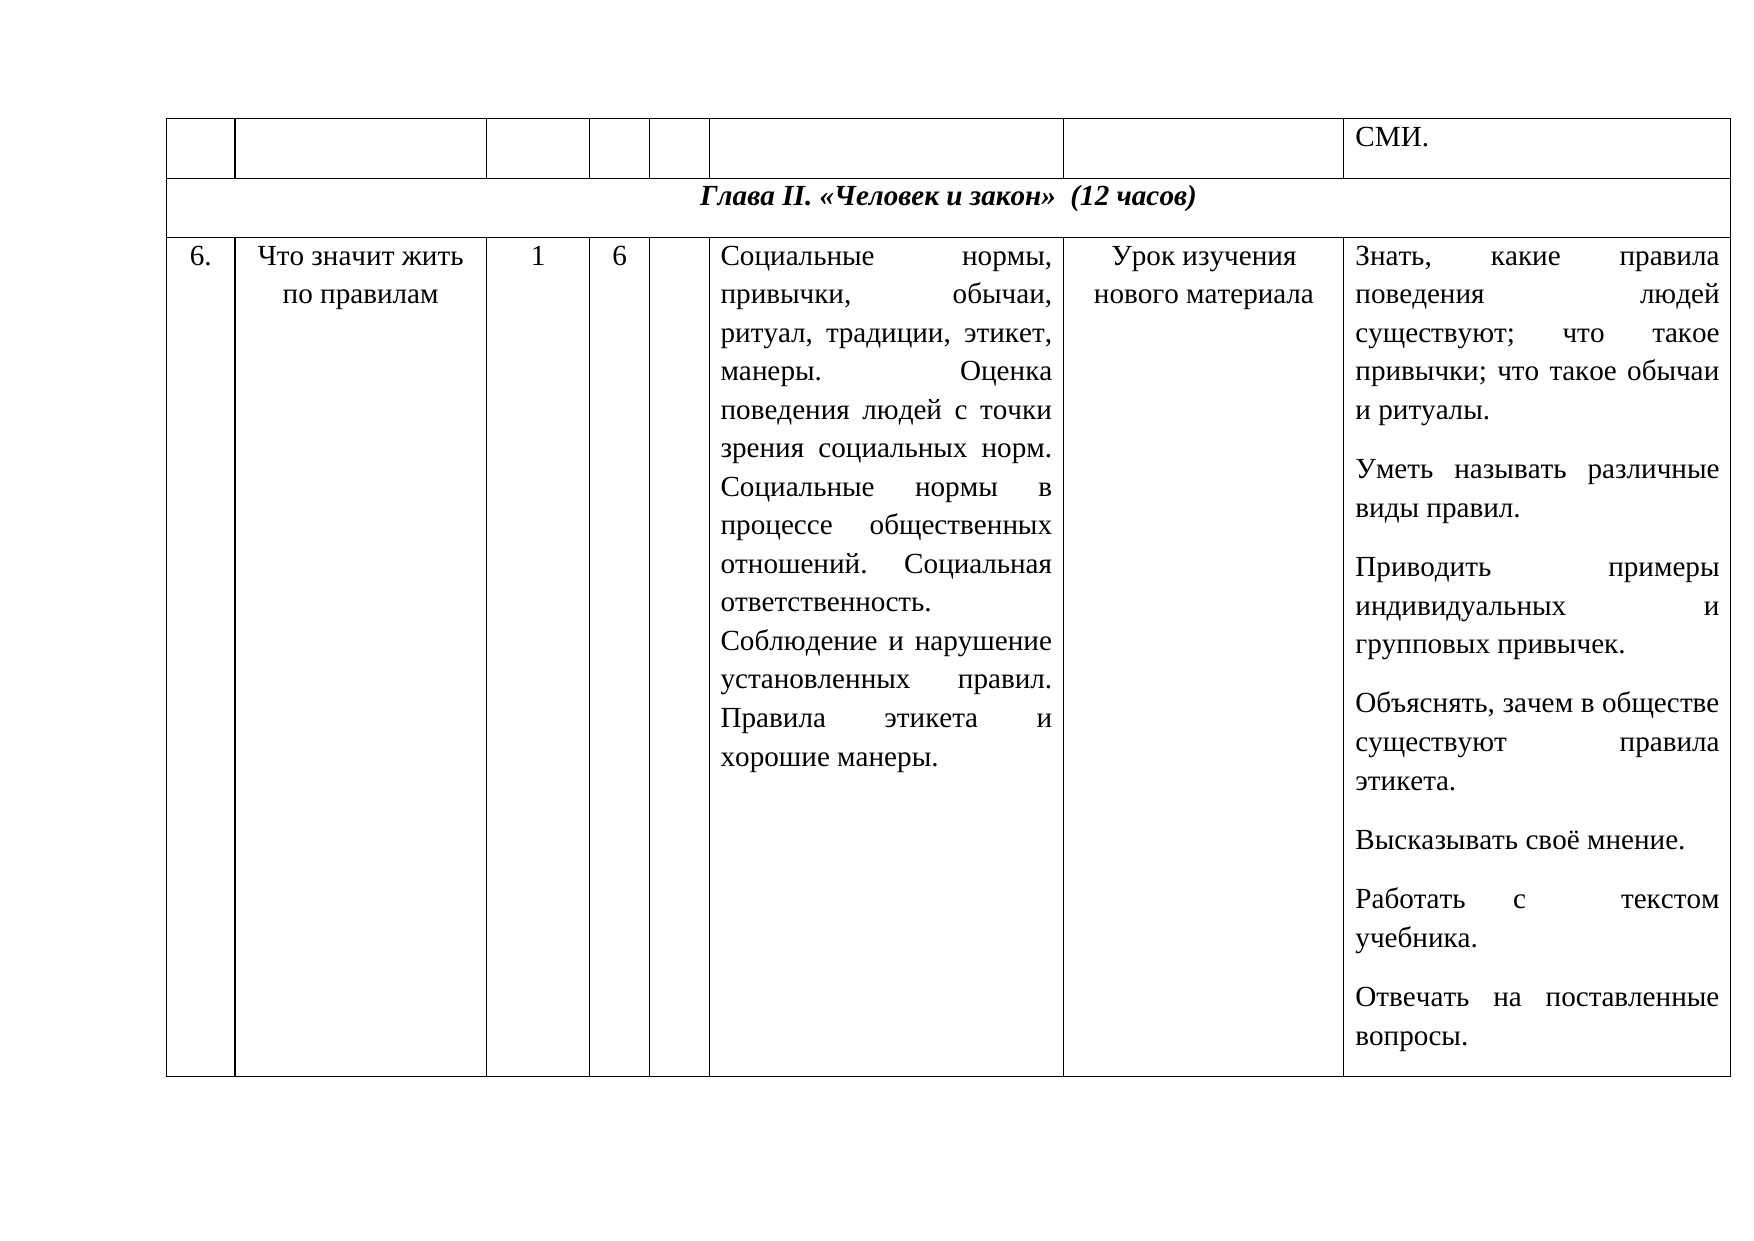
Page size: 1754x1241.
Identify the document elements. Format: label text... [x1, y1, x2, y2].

table_cell [650, 119, 709, 177]
table_cell Социальные нормы, привычки, обычаи, ритуал, традиции, этикет, манеры. Оценка поведения людей с точки зрения социальных норм. Социальные нормы в процессе общественных отношений. Социальная ответственность. Соблюдение и нарушение установленных правил. Правила этикета и хорошие манеры. [710, 238, 1063, 1076]
table_cell Глава II. «Человек и закон» (12 часов) [167, 179, 1730, 237]
table_cell 1 [487, 238, 589, 1076]
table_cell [236, 119, 486, 177]
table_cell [1064, 119, 1343, 177]
table_cell Что значит жить по правилам [236, 238, 486, 1076]
table_cell 6 [590, 238, 649, 1076]
table_cell 5. [167, 119, 234, 177]
table_cell 5 [590, 119, 649, 177]
table_cell Знать, какие правила поведения людей существуют; что такое привычки; что такое обычаи и ритуалы. Уметь называть различные виды правил. Приводить примеры индивидуальных и групповых привычек. Объяснять, зачем в обществе существуют правила этикета. Высказывать своё мнение. Работать с текстом учебника. Отвечать на поставленные вопросы. [1344, 238, 1730, 1076]
table_cell Урок изучения нового материала [1064, 238, 1343, 1076]
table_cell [1344, 119, 1730, 177]
table_cell 1 [487, 119, 589, 177]
table_cell [650, 238, 709, 1076]
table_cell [710, 119, 1063, 177]
table_cell 6. [167, 238, 234, 1076]
